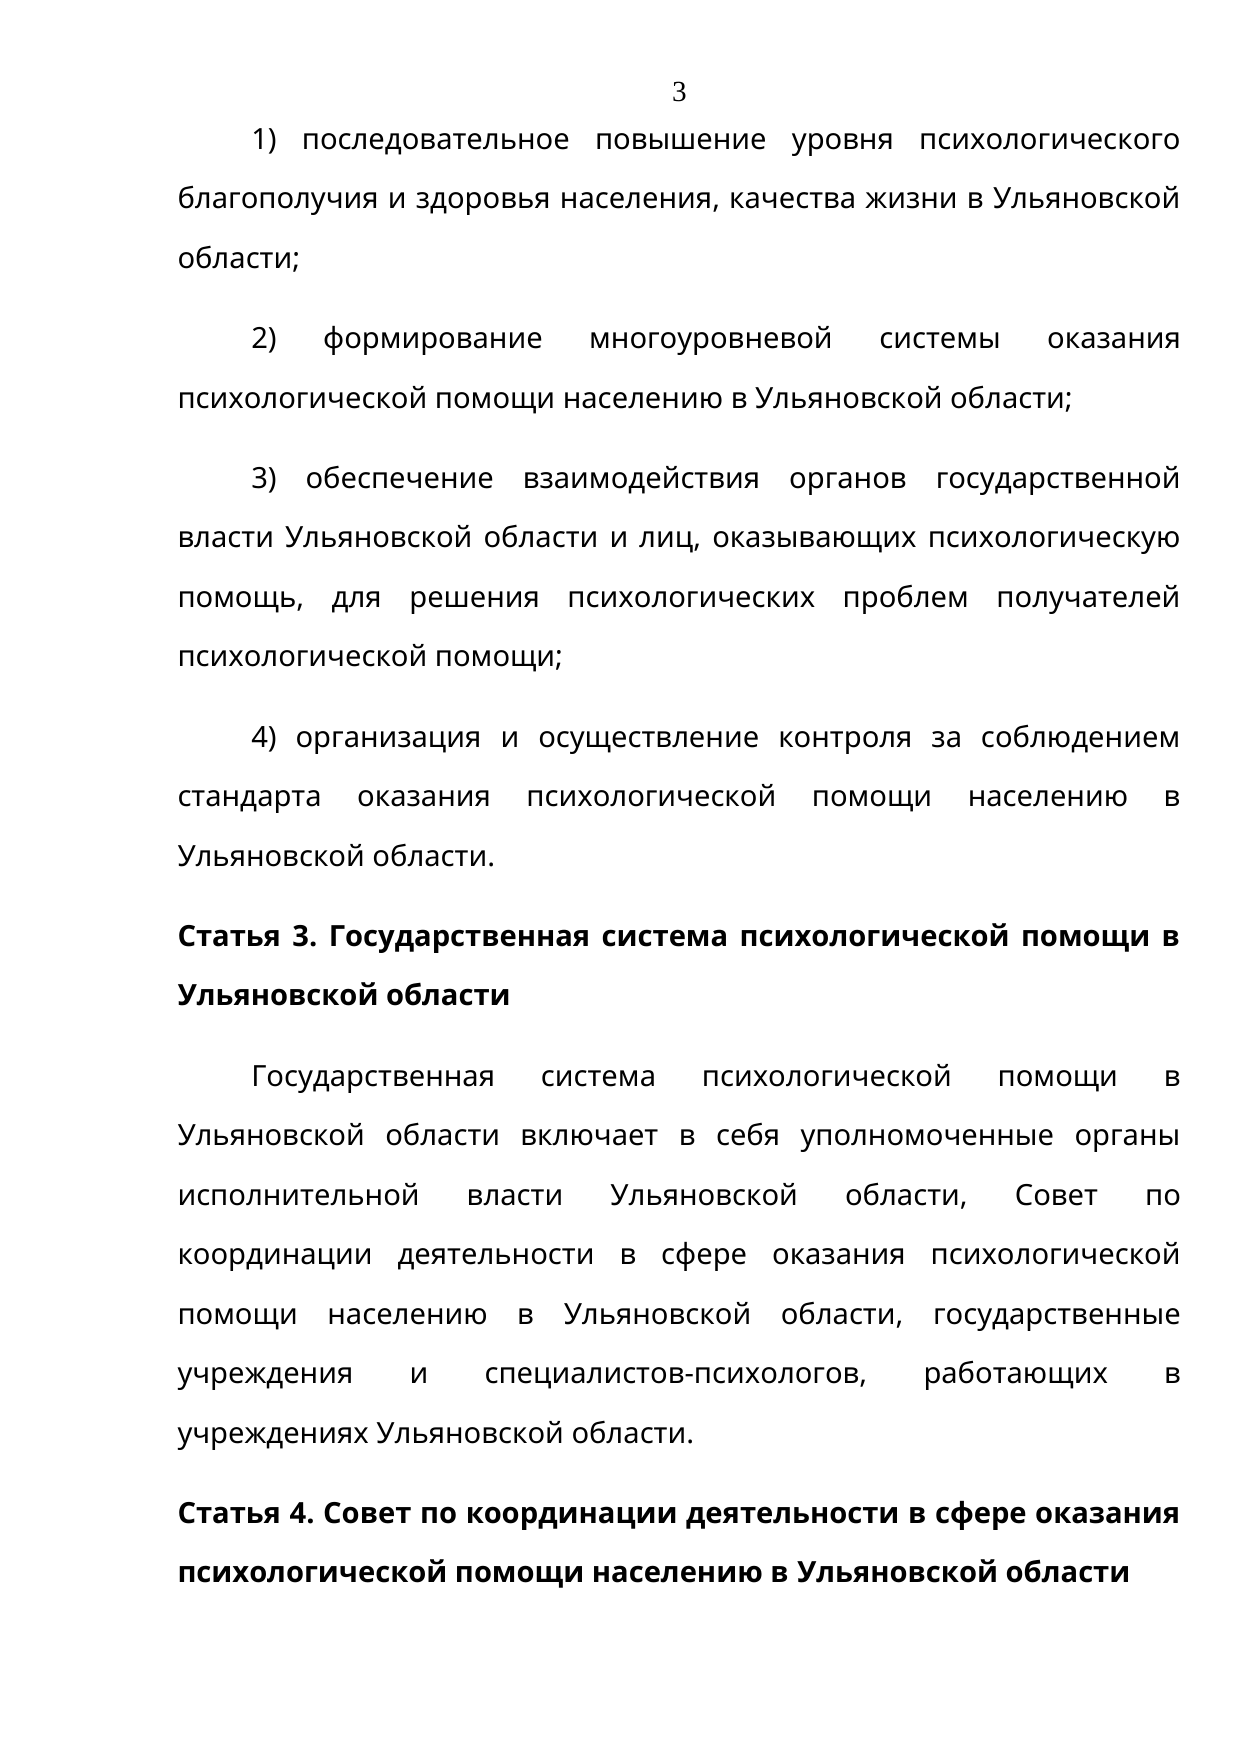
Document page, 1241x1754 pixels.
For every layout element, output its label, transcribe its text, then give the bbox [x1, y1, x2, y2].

text 2) формирование многоуровневой системы оказания психологической помощи населению в Ульяновской области; [177, 317, 1181, 417]
text Статья 4. Совет по координации деятельности в сфере оказания психологической помощи населению в Ульяновской области [177, 1492, 1181, 1591]
text 1) последовательное повышение уровня психологического благополучия и здоровья населения, качества жизни в Ульяновской области; [177, 118, 1181, 277]
text 3) обеспечение взаимодействия органов государственной власти Ульяновской области и лиц, оказывающих психологическую помощь, для решения психологических проблем получателей психологической помощи; [177, 457, 1181, 675]
text 4) организация и осуществление контроля за соблюдением стандарта оказания психологической помощи населению в Ульяновской области. [177, 716, 1181, 874]
text Государственная система психологической помощи в Ульяновской области включает в себя уполномоченные органы исполнительной власти Ульяновской области, Совет по координации деятельности в сфере оказания психологической помощи населению в Ульяновской области, государственные учреждения и специалистов-психологов, работающих в учреждениях Ульяновской области. [177, 1055, 1181, 1452]
text Статья 3. Государственная система психологической помощи в Ульяновской области [177, 915, 1181, 1014]
